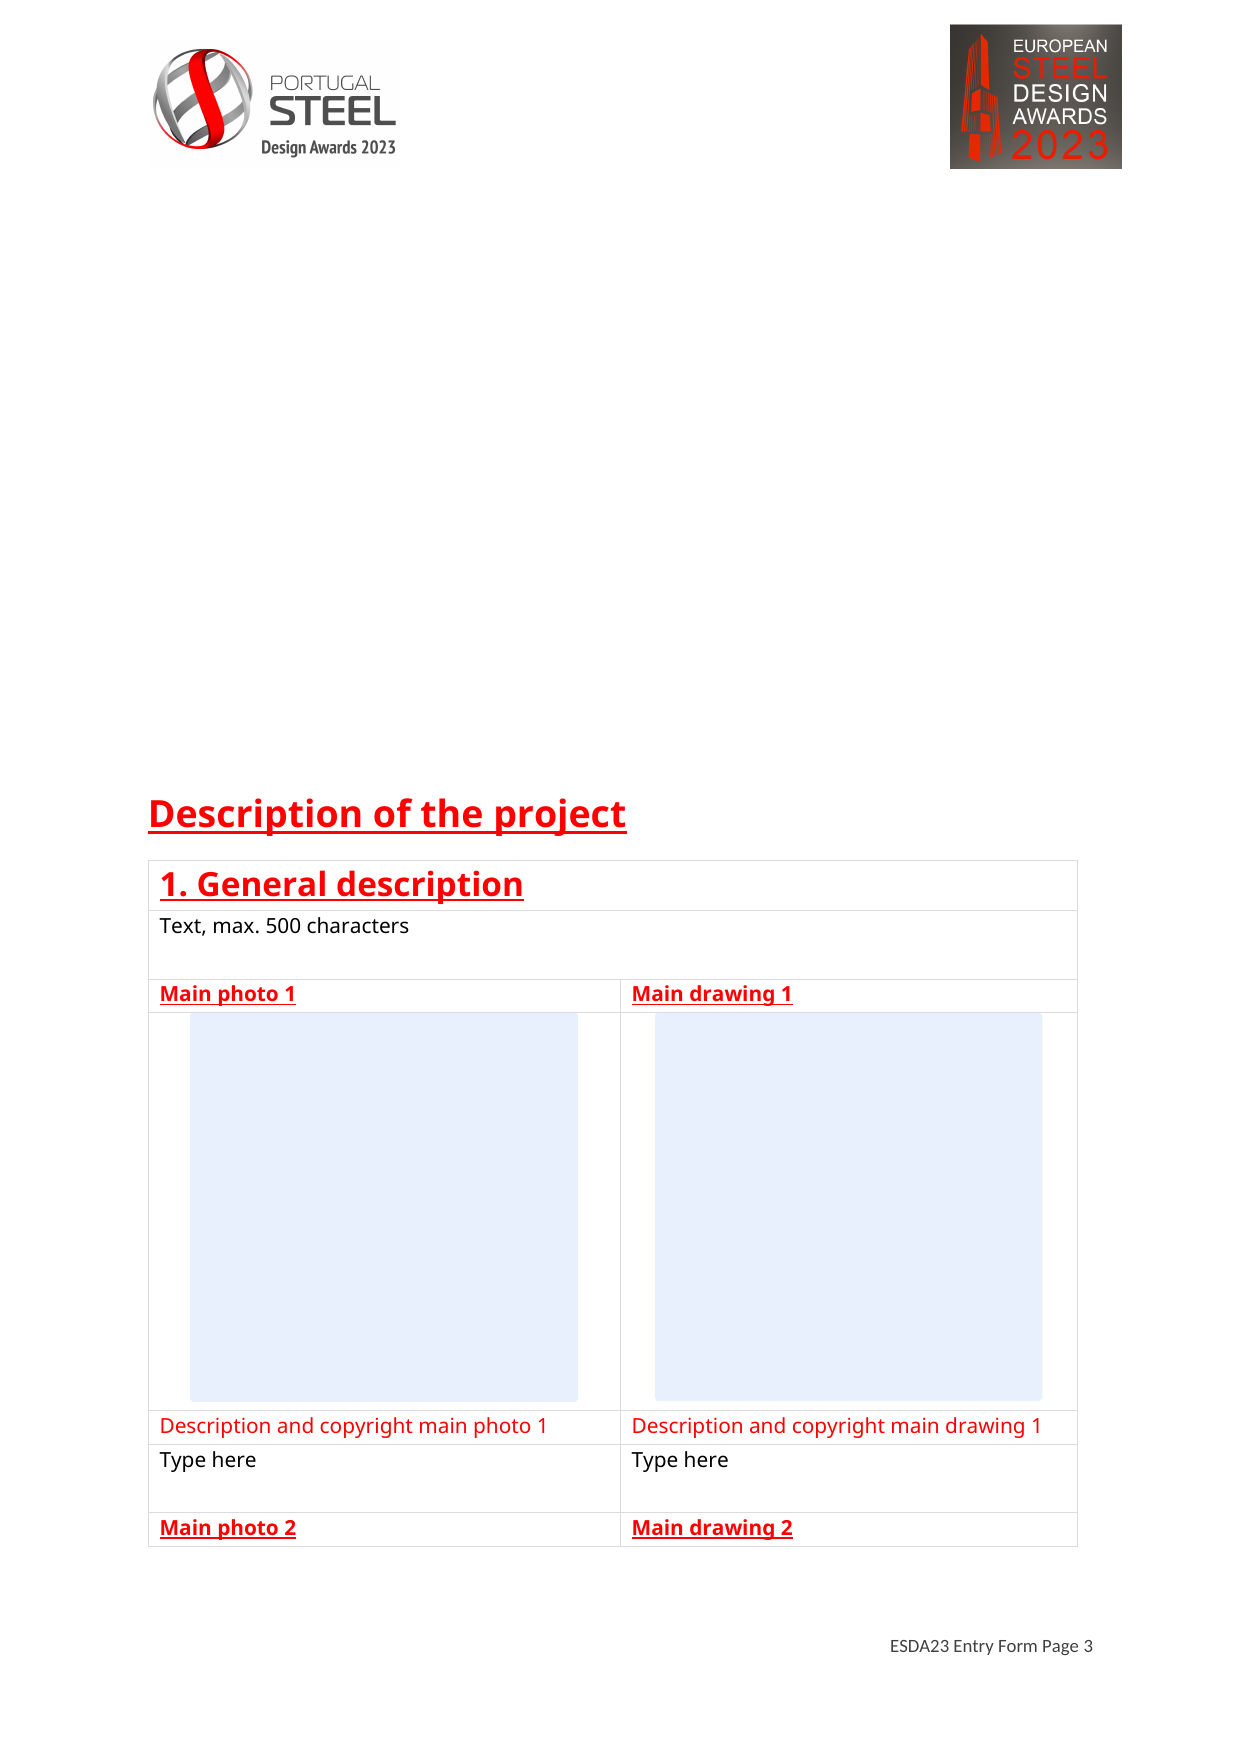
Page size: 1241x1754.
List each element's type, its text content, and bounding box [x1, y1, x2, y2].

table_cell Main drawing 1 [621, 980, 1077, 1012]
text Description of the project [148, 788, 1093, 839]
table_cell Description and copyright main drawing 1 [621, 1411, 1077, 1444]
table_cell Main photo 1 [149, 980, 620, 1012]
picture [655, 1013, 1043, 1401]
table_cell Main drawing 2 [621, 1513, 1077, 1546]
table_header 1. General description [149, 861, 1077, 910]
picture [190, 1013, 579, 1402]
table_cell [621, 1013, 1077, 1410]
table_cell Type here [621, 1445, 1077, 1512]
picture [950, 24, 1122, 169]
table_cell [149, 1013, 620, 1410]
table_cell Type here [149, 1445, 620, 1512]
picture [146, 41, 400, 168]
table_cell Text, max. 500 characters [149, 911, 1077, 978]
table_cell Description and copyright main photo 1 [149, 1411, 620, 1444]
table_cell Main photo 2 [149, 1513, 620, 1546]
